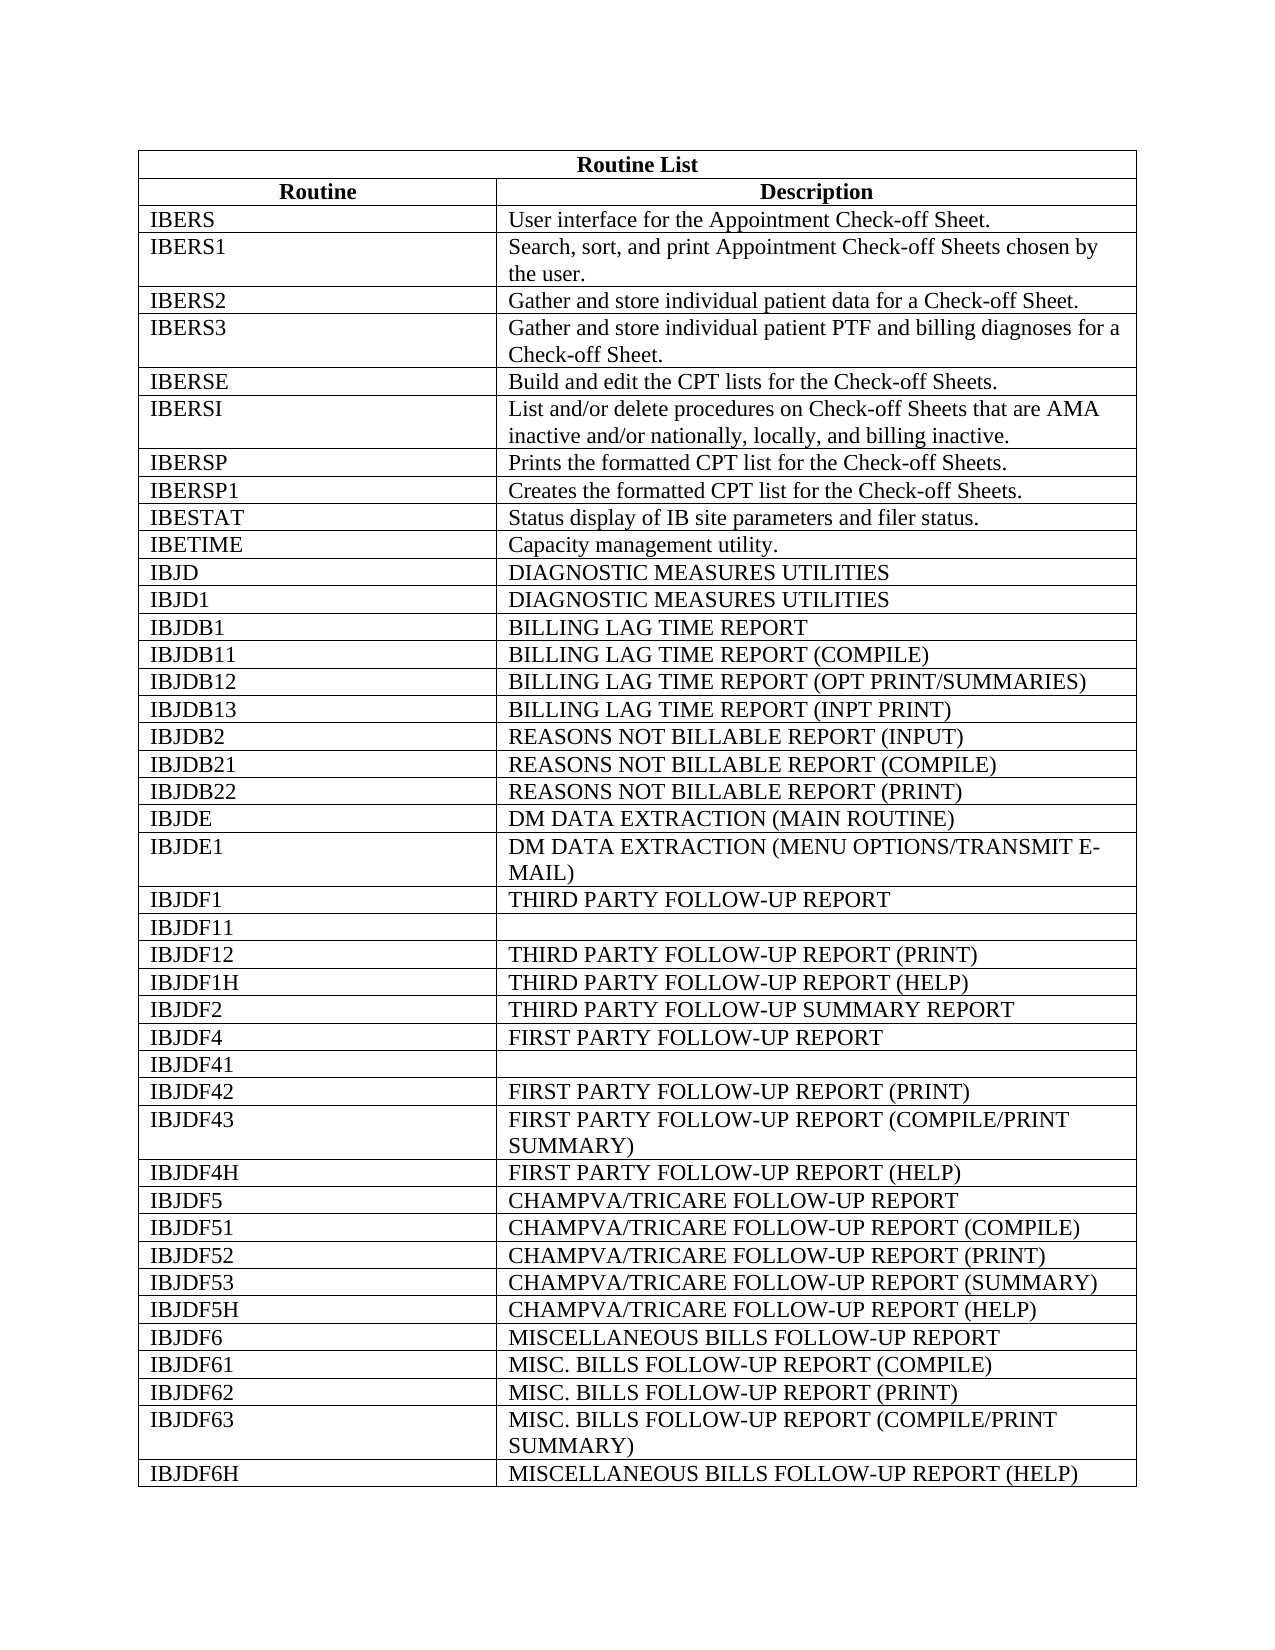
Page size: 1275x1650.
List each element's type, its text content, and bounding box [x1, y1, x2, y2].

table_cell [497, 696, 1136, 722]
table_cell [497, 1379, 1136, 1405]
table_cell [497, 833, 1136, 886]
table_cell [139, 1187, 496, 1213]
table_cell Routine [139, 179, 496, 205]
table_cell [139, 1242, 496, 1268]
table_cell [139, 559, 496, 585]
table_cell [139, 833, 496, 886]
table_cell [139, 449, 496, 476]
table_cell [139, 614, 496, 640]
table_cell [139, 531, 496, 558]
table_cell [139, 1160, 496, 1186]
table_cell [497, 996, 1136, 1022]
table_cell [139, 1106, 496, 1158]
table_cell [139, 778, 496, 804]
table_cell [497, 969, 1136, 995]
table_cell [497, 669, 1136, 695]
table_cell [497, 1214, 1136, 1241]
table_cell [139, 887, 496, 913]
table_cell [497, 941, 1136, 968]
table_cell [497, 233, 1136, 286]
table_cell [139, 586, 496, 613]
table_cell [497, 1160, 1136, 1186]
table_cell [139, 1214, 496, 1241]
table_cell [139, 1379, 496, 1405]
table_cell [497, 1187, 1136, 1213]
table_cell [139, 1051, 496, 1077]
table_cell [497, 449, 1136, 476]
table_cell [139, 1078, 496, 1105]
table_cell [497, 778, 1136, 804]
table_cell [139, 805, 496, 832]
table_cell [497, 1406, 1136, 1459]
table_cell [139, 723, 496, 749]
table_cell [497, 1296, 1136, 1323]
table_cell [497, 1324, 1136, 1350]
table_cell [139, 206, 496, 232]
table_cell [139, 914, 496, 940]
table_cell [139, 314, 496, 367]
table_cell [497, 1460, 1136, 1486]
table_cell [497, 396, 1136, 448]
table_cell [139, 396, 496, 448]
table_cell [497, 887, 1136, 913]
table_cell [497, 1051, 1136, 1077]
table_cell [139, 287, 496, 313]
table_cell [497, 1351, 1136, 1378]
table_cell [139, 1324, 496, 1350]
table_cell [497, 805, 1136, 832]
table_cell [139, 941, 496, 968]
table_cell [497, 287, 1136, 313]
table_cell Description [497, 179, 1136, 205]
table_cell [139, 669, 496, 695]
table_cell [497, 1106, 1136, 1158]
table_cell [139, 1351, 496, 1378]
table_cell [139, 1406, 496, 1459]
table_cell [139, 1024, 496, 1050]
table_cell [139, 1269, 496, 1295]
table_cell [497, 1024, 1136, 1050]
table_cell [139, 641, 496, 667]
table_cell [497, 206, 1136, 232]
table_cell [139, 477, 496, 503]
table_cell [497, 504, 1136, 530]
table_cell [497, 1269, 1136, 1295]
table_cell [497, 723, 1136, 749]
table_header Routine List [139, 151, 1136, 177]
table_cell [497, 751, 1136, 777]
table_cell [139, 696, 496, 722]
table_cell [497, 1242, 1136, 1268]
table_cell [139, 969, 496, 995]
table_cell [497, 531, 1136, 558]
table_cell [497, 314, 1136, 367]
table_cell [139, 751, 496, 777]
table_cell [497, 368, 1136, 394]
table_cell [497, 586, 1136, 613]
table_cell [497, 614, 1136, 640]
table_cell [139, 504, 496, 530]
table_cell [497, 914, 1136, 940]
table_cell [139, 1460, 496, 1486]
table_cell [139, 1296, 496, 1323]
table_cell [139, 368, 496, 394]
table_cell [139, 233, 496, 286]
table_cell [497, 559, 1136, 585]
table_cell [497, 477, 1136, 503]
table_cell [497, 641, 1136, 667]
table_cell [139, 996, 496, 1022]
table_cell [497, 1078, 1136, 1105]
